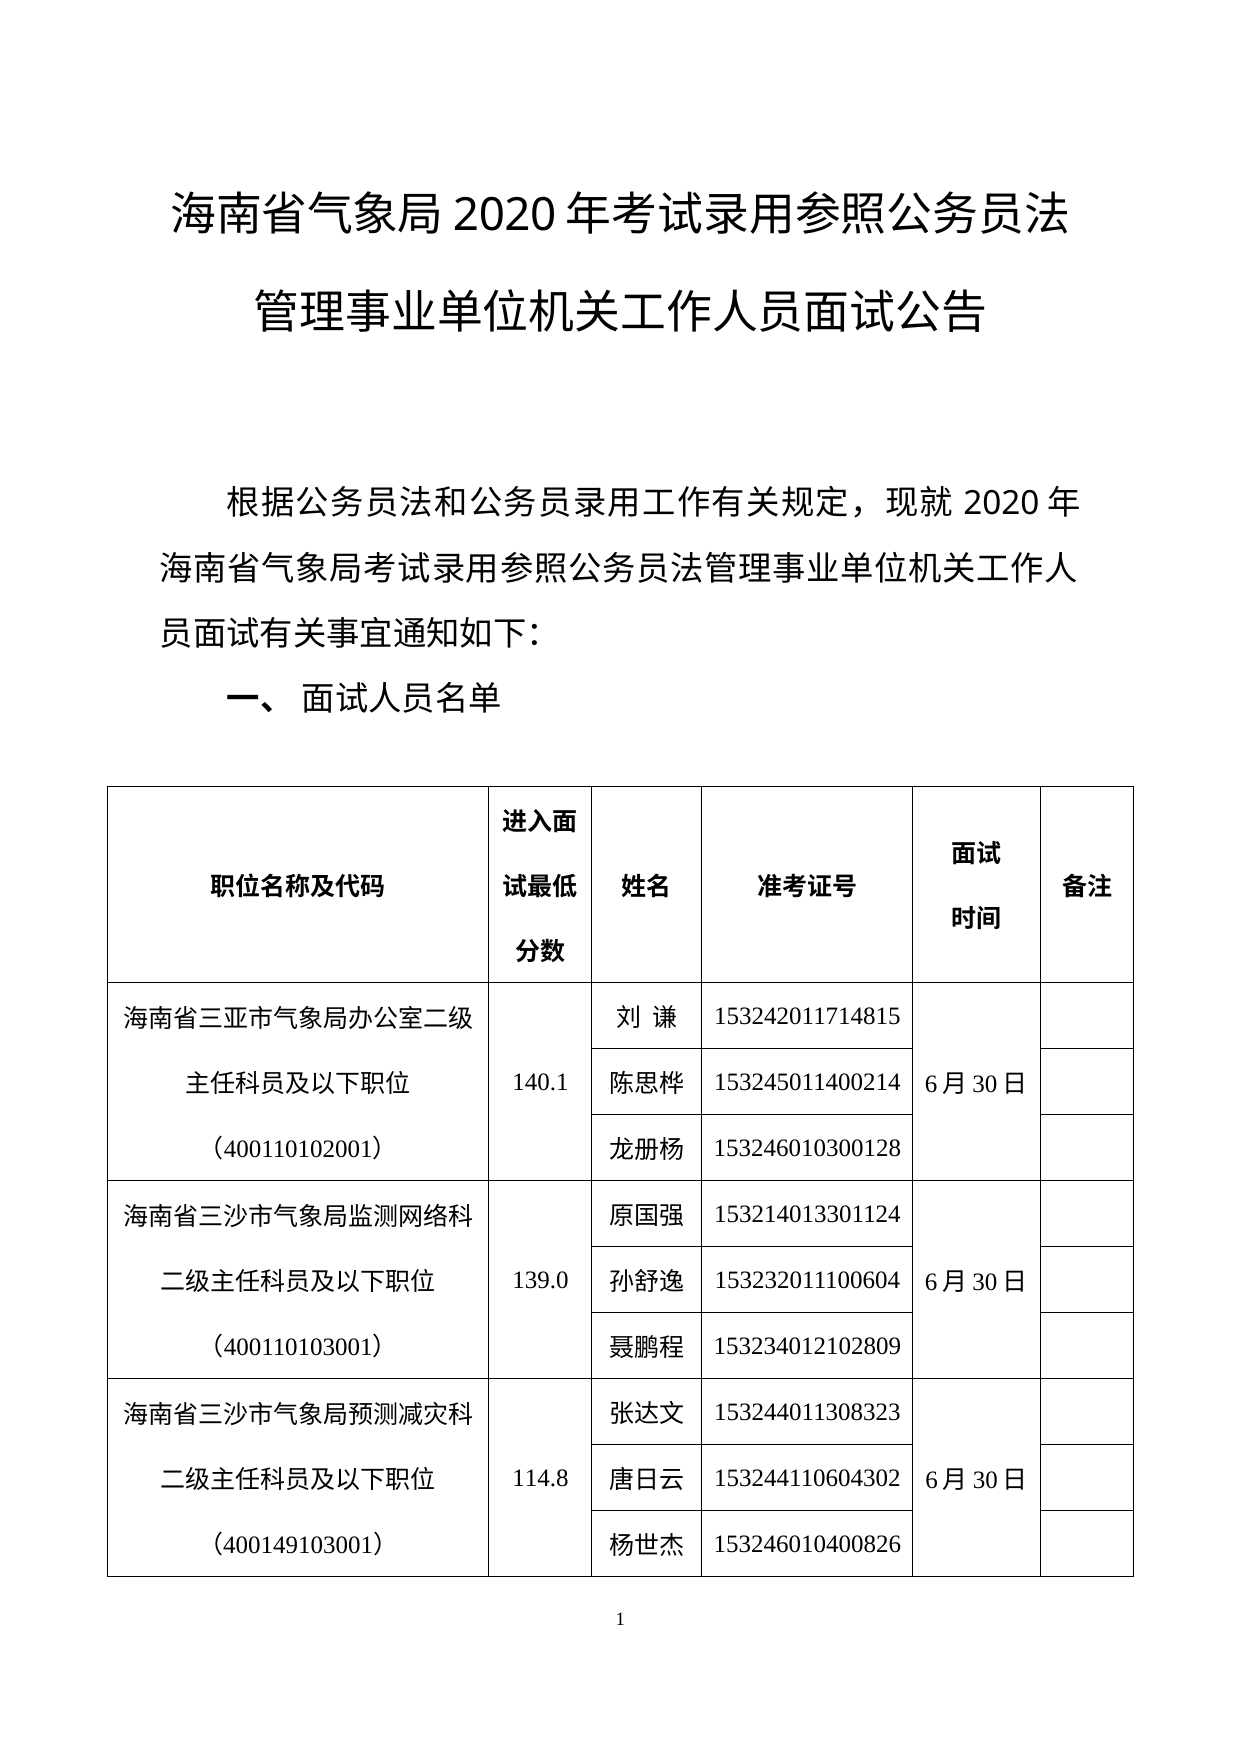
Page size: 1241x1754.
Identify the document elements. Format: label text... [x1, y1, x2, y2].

table_cell [1041, 1511, 1133, 1576]
table_header 面试 时间 [913, 787, 1040, 982]
table_cell 153244110604302 [702, 1445, 912, 1510]
table_cell [1041, 1115, 1133, 1180]
table_cell 6月30日 [913, 1379, 1040, 1576]
table_cell 6月30日 [913, 1181, 1040, 1378]
table_cell 139.0 [489, 1181, 591, 1378]
table_cell 杨世杰 [592, 1511, 701, 1576]
table_header 进入面试最低分数 [489, 787, 591, 982]
table_cell [1041, 1313, 1133, 1378]
table_header 姓名 [592, 787, 701, 982]
table_cell 聂鹏程 [592, 1313, 701, 1378]
table_header 备注 [1041, 787, 1133, 982]
table_cell 153244011308323 [702, 1379, 912, 1444]
table_cell 陈思桦 [592, 1049, 701, 1114]
table_cell 海南省三亚市气象局办公室二级主任科员及以下职位（400110102001） [108, 983, 488, 1180]
table_cell 153242011714815 [702, 983, 912, 1048]
text 根据公务员法和公务员录用工作有关规定，现就2020年海南省气象局考试录用参照公务员法管理事业单位机关工作人员面试有关事宜通知如下： [159, 468, 1081, 663]
table_cell [1041, 1247, 1133, 1312]
table_cell 153232011100604 [702, 1247, 912, 1312]
table_cell 海南省三沙市气象局预测减灾科二级主任科员及以下职位（400149103001） [108, 1379, 488, 1576]
table_header 准考证号 [702, 787, 912, 982]
table_cell 唐日云 [592, 1445, 701, 1510]
table_cell 114.8 [489, 1379, 591, 1576]
table_cell 刘 谦 [592, 983, 701, 1048]
text 海南省气象局2020年考试录用参照公务员法 [159, 162, 1081, 259]
table_cell [1041, 1445, 1133, 1510]
table_cell 原国强 [592, 1181, 701, 1246]
text 管理事业单位机关工作人员面试公告 [159, 259, 1081, 357]
table_cell 153246010300128 [702, 1115, 912, 1180]
table_cell 140.1 [489, 983, 591, 1180]
table_cell [1041, 983, 1133, 1048]
list 面试人员名单 [226, 663, 1081, 728]
table_cell [1041, 1181, 1133, 1246]
table_cell 6月30日 [913, 983, 1040, 1180]
table_cell 153245011400214 [702, 1049, 912, 1114]
table_cell [1041, 1379, 1133, 1444]
table_cell 孙舒逸 [592, 1247, 701, 1312]
table_cell 153234012102809 [702, 1313, 912, 1378]
table_cell 龙册杨 [592, 1115, 701, 1180]
table_header 职位名称及代码 [108, 787, 488, 982]
table_cell 张达文 [592, 1379, 701, 1444]
table_cell [1041, 1049, 1133, 1114]
table_cell 153214013301124 [702, 1181, 912, 1246]
table_cell 153246010400826 [702, 1511, 912, 1576]
table_cell 海南省三沙市气象局监测网络科二级主任科员及以下职位（400110103001） [108, 1181, 488, 1378]
